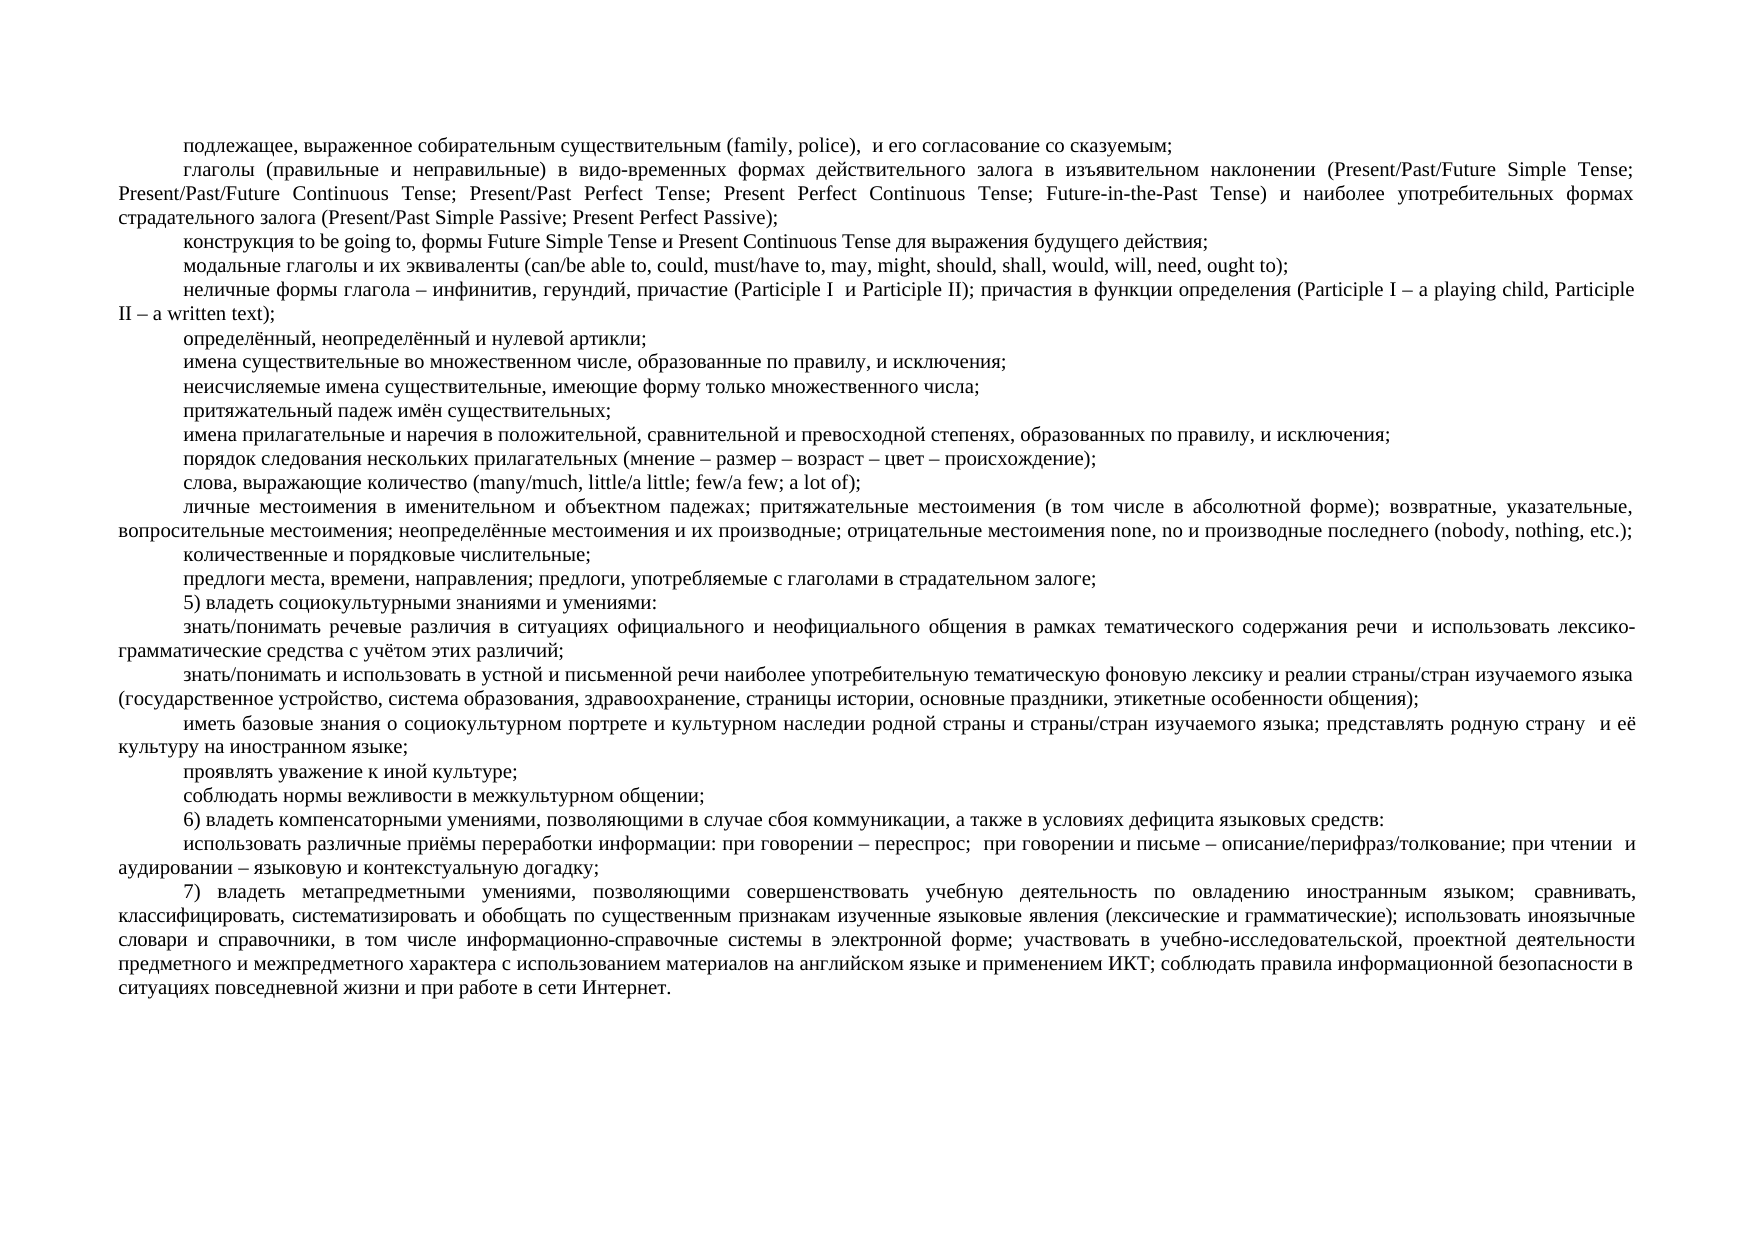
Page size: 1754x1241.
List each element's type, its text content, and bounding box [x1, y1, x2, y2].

text неисчисляемые имена существительные, имеющие форму только множественного числа; [118, 373, 1636, 398]
text предлоги места, времени, направления; предлоги, употребляемые с глаголами в страдательном залоге; [118, 566, 1636, 590]
text глаголы (правильные и неправильные) в видо-временных формах действительного залога в изъявительном наклонении (Present/Past/Future Simple Tense; Present/Past/Future Continuous Tense; Present/Past Perfect Tense; Present Perfect Continuous Tense; Future-in-the-Past Tense) и наиболее употребительных формах страдательного залога (Present/Past Simple Passive; Present Perfect Passive); [118, 157, 1636, 229]
text личные местоимения в именительном и объектном падежах; притяжательные местоимения (в том числе в абсолютной форме); возвратные, указательные, вопросительные местоимения; неопределённые местоимения и их производные; отрицательные местоимения none, no и производные последнего (nobody, nothing, etc.); [118, 494, 1636, 542]
text 7) владеть метапредметными умениями, позволяющими совершенствовать учебную деятельность по овладению иностранным языком; сравнивать, классифицировать, систематизировать и обобщать по существенным признакам изученные языковые явления (лексические и грамматические); использовать иноязычные словари и справочники, в том числе информационно-справочные системы в электронной форме; участвовать в учебно-исследовательской, проектной деятельности предметного и межпредметного характера с использованием материалов на английском языке и применением ИКТ; соблюдать правила информационной безопасности в ситуациях повседневной жизни и при работе в сети Интернет. [118, 879, 1636, 999]
text знать/понимать и использовать в устной и письменной речи наиболее употребительную тематическую фоновую лексику и реалии страны/стран изучаемого языка (государственное устройство, система образования, здравоохранение, страницы истории, основные праздники, этикетные особенности общения); [118, 662, 1636, 710]
text подлежащее, выраженное собирательным существительным (family, police), и его согласование со сказуемым; [118, 133, 1636, 157]
text порядок следования нескольких прилагательных (мнение – размер – возраст – цвет – происхождение); [118, 446, 1636, 470]
text знать/понимать речевые различия в ситуациях официального и неофициального общения в рамках тематического содержания речи и использовать лексико-грамматические средства с учётом этих различий; [118, 614, 1636, 662]
text определённый, неопределённый и нулевой артикли; [118, 325, 1636, 349]
text притяжательный падеж имён существительных; [118, 398, 1636, 422]
text 5) владеть социокультурными знаниями и умениями: [118, 590, 1636, 614]
text 6) владеть компенсаторными умениями, позволяющими в случае сбоя коммуникации, а также в условиях дефицита языковых средств: [118, 807, 1636, 831]
text проявлять уважение к иной культуре; [118, 758, 1636, 783]
text слова, выражающие количество (many/much, little/a little; few/a few; a lot of); [118, 470, 1636, 494]
text неличные формы глагола – инфинитив, герундий, причастие (Participle I и Participle II); причастия в функции определения (Participle I – a playing child, Participle II – a written text); [118, 277, 1636, 325]
text соблюдать нормы вежливости в межкультурном общении; [118, 783, 1636, 807]
text конструкция to be going to, формы Future Simple Tense и Present Continuous Tense для выражения будущего действия; [118, 229, 1636, 253]
text иметь базовые знания о социокультурном портрете и культурном наследии родной страны и страны/стран изучаемого языка; представлять родную страну и её культуру на иностранном языке; [118, 710, 1636, 758]
text имена прилагательные и наречия в положительной, сравнительной и превосходной степенях, образованных по правилу, и исключения; [118, 422, 1636, 446]
text модальные глаголы и их эквиваленты (can/be able to, could, must/have to, may, might, should, shall, would, will, need, ought to); [118, 253, 1636, 277]
text использовать различные приёмы переработки информации: при говорении – переспрос; при говорении и письме – описание/перифраз/толкование; при чтении и аудировании – языковую и контекстуальную догадку; [118, 831, 1636, 879]
text количественные и порядковые числительные; [118, 542, 1636, 566]
text имена существительные во множественном числе, образованные по правилу, и исключения; [118, 349, 1636, 373]
